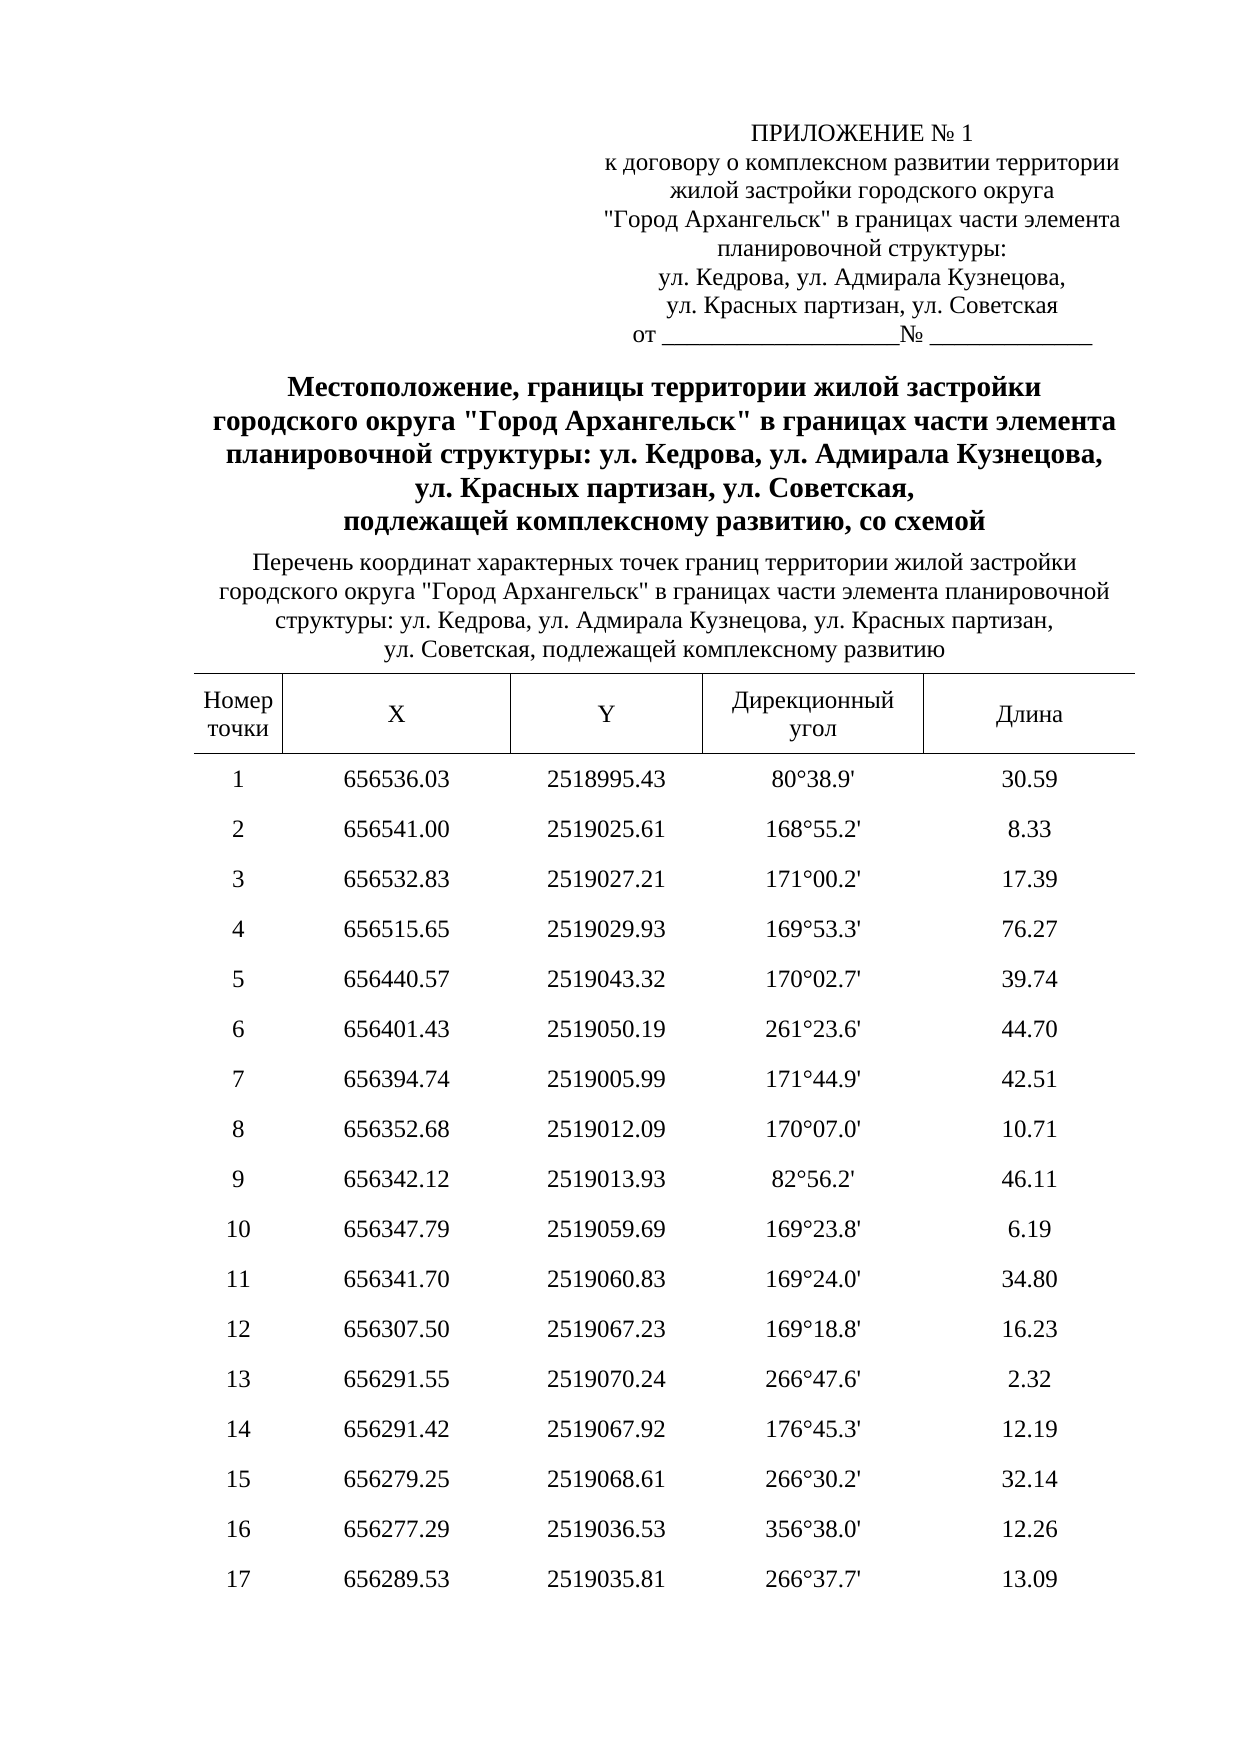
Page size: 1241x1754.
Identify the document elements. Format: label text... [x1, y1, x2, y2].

table_cell 30.59 [924, 754, 1135, 804]
table_cell 656394.74 [282, 1054, 510, 1104]
table_cell 266°47.6' [702, 1354, 924, 1404]
table_cell 11 [194, 1254, 282, 1304]
table_cell 2518995.43 [510, 754, 702, 804]
table_cell 171°00.2' [702, 854, 924, 904]
table_cell 15 [194, 1454, 282, 1504]
table_cell 2519068.61 [510, 1454, 702, 1504]
table_cell 12.19 [924, 1404, 1135, 1454]
table_cell 656536.03 [282, 754, 510, 804]
table_cell 656532.83 [282, 854, 510, 904]
table_cell 76.27 [924, 904, 1135, 954]
table_cell 3 [194, 854, 282, 904]
table_cell 39.74 [924, 954, 1135, 1004]
table_cell 656342.12 [282, 1154, 510, 1204]
table_cell 44.70 [924, 1004, 1135, 1054]
table_cell 2519005.99 [510, 1054, 702, 1104]
table_cell 2519012.09 [510, 1104, 702, 1154]
table_cell 2519036.53 [510, 1504, 702, 1554]
table_cell Номер точки [194, 674, 282, 753]
table_cell 356°38.0' [702, 1504, 924, 1554]
table_cell 656401.43 [282, 1004, 510, 1054]
table_cell 2519059.69 [510, 1204, 702, 1254]
table_header Перечень координат характерных точек границ территории жилой застройки городского округа "Город Архангельск" в границах части элемента планировочной структуры: ул. Кедрова, ул. Адмирала Кузнецова, ул. Красных партизан, ул. Советская, подлежащей комплексному развитию [194, 537, 1135, 673]
table_cell 42.51 [924, 1054, 1135, 1104]
table_cell 656291.42 [282, 1404, 510, 1454]
table_cell 656515.65 [282, 904, 510, 954]
table_cell 2519050.19 [510, 1004, 702, 1054]
table_cell 9 [194, 1154, 282, 1204]
table_cell 2519067.92 [510, 1404, 702, 1454]
table_cell Y [511, 674, 702, 753]
table_cell 2.32 [924, 1354, 1135, 1404]
table_cell 656440.57 [282, 954, 510, 1004]
table_cell 656341.70 [282, 1254, 510, 1304]
table_cell 2519060.83 [510, 1254, 702, 1304]
table_cell 13 [194, 1354, 282, 1404]
table_cell 17 [194, 1554, 282, 1604]
table_cell 656307.50 [282, 1304, 510, 1354]
table_cell 2519067.23 [510, 1304, 702, 1354]
table_cell 16 [194, 1504, 282, 1554]
text Местоположение, границы территории жилой застройки [148, 369, 1181, 403]
table_cell 261°23.6' [702, 1004, 924, 1054]
table_cell 17.39 [924, 854, 1135, 904]
table_cell 7 [194, 1054, 282, 1104]
table_cell 656541.00 [282, 804, 510, 854]
table_cell 169°23.8' [702, 1204, 924, 1254]
table_cell 170°07.0' [702, 1104, 924, 1154]
table_cell 170°02.7' [702, 954, 924, 1004]
table_cell 80°38.9' [702, 754, 924, 804]
table_cell 5 [194, 954, 282, 1004]
table_cell 2519035.81 [510, 1554, 702, 1604]
text ул. Красных партизан, ул. Советская, [148, 470, 1181, 503]
table_cell X [283, 674, 510, 753]
table_cell 8.33 [924, 804, 1135, 854]
table_cell 6.19 [924, 1204, 1135, 1254]
table_cell Дирекционный угол [703, 674, 923, 753]
table_cell 656291.55 [282, 1354, 510, 1404]
table_cell 169°24.0' [702, 1254, 924, 1304]
table_header ПРИЛОЖЕНИЕ № 1 к договору о комплексном развитии территории жилой застройки городского округа "Город Архангельск" в границах части элемента планировочной структуры: ул. Кедрова, ул. Адмирала Кузнецова, ул. Красных партизан, ул. Советская от ___________________№ _____________ [561, 118, 1163, 369]
table_cell 168°55.2' [702, 804, 924, 854]
text городского округа "Город Архангельск" в границах части элемента планировочной структуры: ул. Кедрова, ул. Адмирала Кузнецова, [148, 403, 1181, 470]
table_cell 171°44.9' [702, 1054, 924, 1104]
table_cell 8 [194, 1104, 282, 1154]
table_cell 2519043.32 [510, 954, 702, 1004]
table_cell 656352.68 [282, 1104, 510, 1154]
table_cell 169°53.3' [702, 904, 924, 954]
table_cell 32.14 [924, 1454, 1135, 1504]
table_cell 656279.25 [282, 1454, 510, 1504]
table_cell 10 [194, 1204, 282, 1254]
table_cell 2519027.21 [510, 854, 702, 904]
table_cell 266°30.2' [702, 1454, 924, 1504]
table_cell 656289.53 [282, 1554, 510, 1604]
table_cell 12 [194, 1304, 282, 1354]
table_cell 6 [194, 1004, 282, 1054]
table_cell 169°18.8' [702, 1304, 924, 1354]
table_cell 16.23 [924, 1304, 1135, 1354]
table_cell Длина [924, 674, 1135, 753]
table_cell 656277.29 [282, 1504, 510, 1554]
table_cell 14 [194, 1404, 282, 1454]
table_cell 2519070.24 [510, 1354, 702, 1404]
table_cell 2519013.93 [510, 1154, 702, 1204]
table_cell 1 [194, 754, 282, 804]
table_cell 34.80 [924, 1254, 1135, 1304]
table_cell 10.71 [924, 1104, 1135, 1154]
table_cell 82°56.2' [702, 1154, 924, 1204]
table_cell 656347.79 [282, 1204, 510, 1254]
table_cell 12.26 [924, 1504, 1135, 1554]
table_cell 2 [194, 804, 282, 854]
table_cell 2519025.61 [510, 804, 702, 854]
table_cell 266°37.7' [702, 1554, 924, 1604]
table_cell 13.09 [924, 1554, 1135, 1604]
table_cell 176°45.3' [702, 1404, 924, 1454]
table_cell 46.11 [924, 1154, 1135, 1204]
table_cell 2519029.93 [510, 904, 702, 954]
text подлежащей комплексному развитию, со схемой [148, 503, 1181, 537]
table_cell 4 [194, 904, 282, 954]
